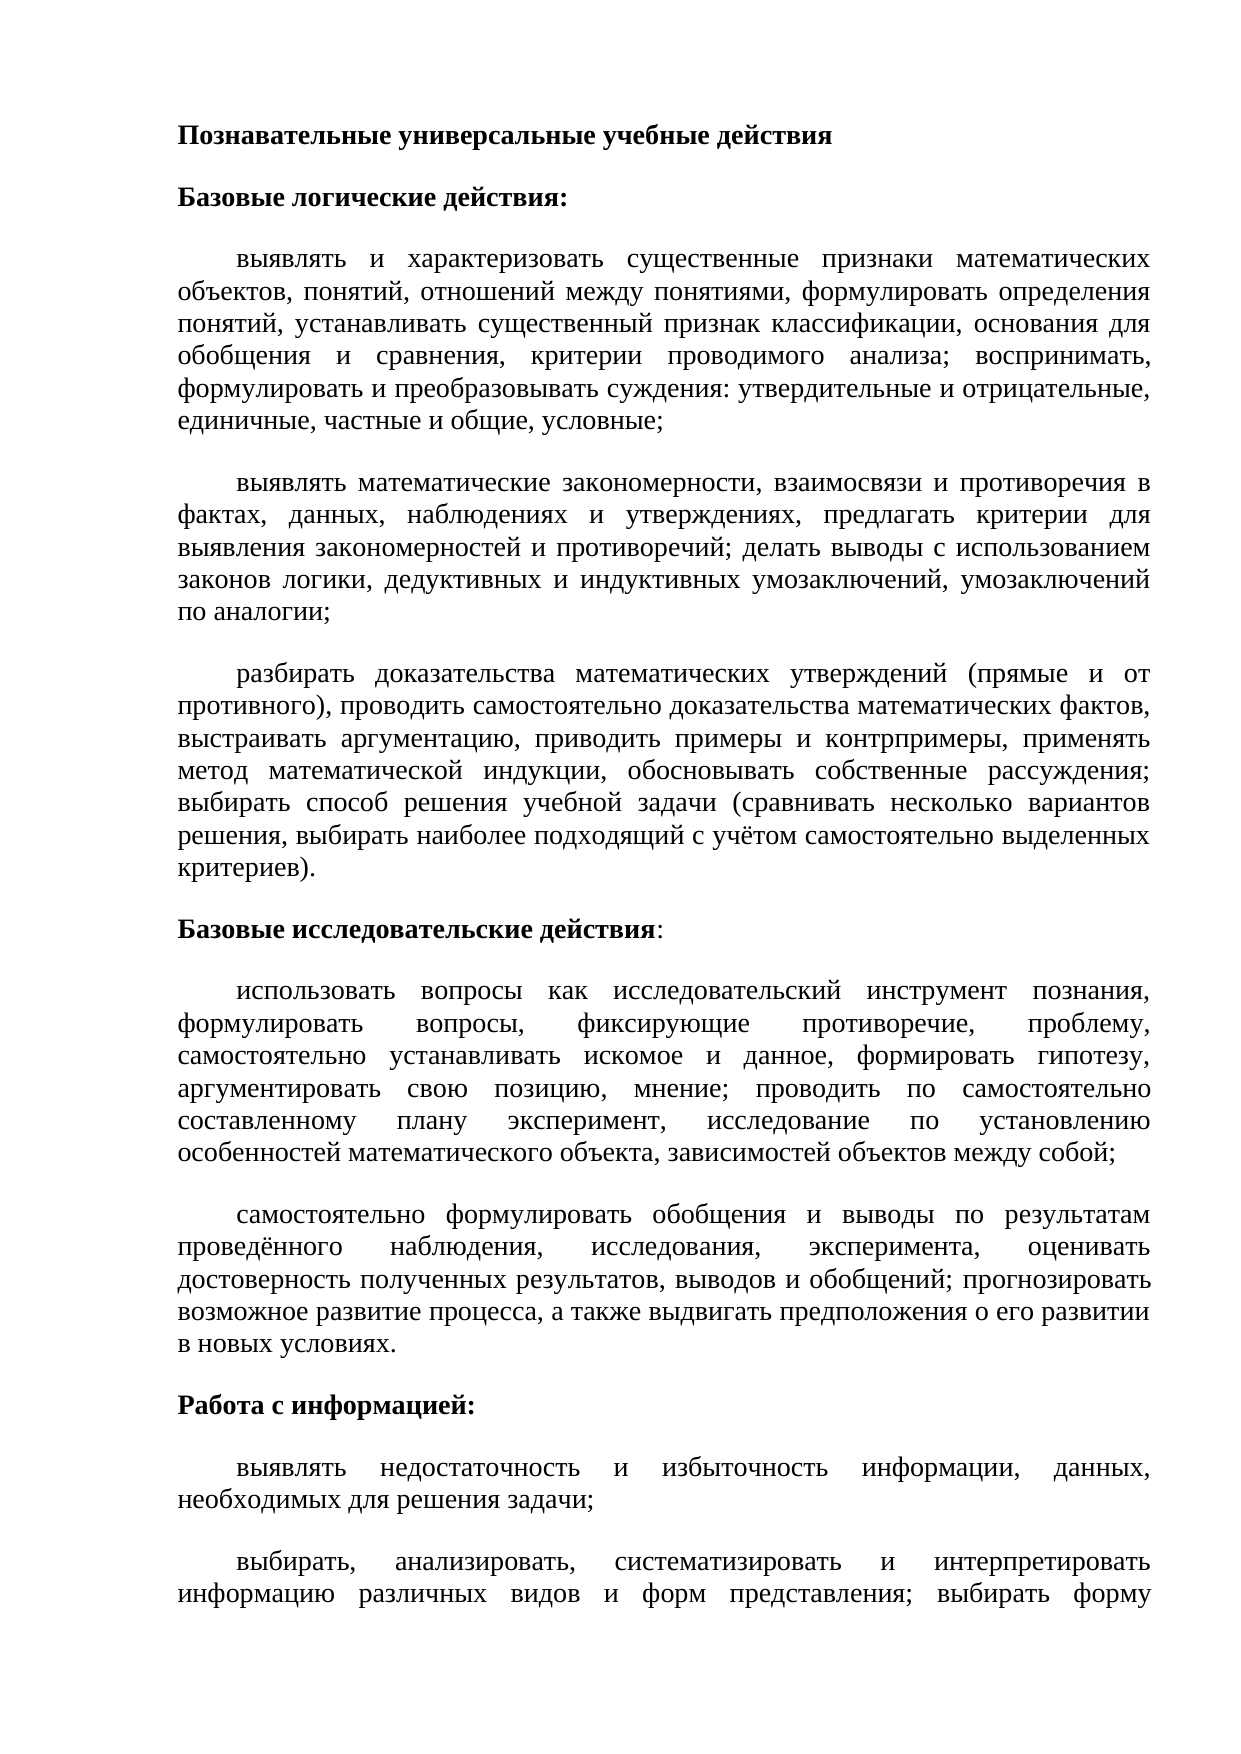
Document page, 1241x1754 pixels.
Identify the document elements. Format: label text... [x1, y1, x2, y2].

text выявлять недостаточность и избыточность информации, данных, необходимых для решения задачи; [177, 1450, 1152, 1514]
text выявлять и характеризовать существенные признаки математических объектов, понятий, отношений между понятиями, формулировать определения понятий, устанавливать существенный признак классификации, основания для обобщения и сравнения, критерии проводимого анализа; воспринимать, формулировать и преобразовывать суждения: утвердительные и отрицательные, единичные, частные и общие, условные; [177, 241, 1152, 436]
text выявлять математические закономерности, взаимосвязи и противоречия в фактах, данных, наблюдениях и утверждениях, предлагать критерии для выявления закономерностей и противоречий; делать выводы с использованием законов логики, дедуктивных и индуктивных умозаключений, умозаключений по аналогии; [177, 465, 1152, 627]
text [177, 1544, 1152, 1608]
text самостоятельно формулировать обобщения и выводы по результатам проведённого наблюдения, исследования, эксперимента, оценивать достоверность полученных результатов, выводов и обобщений; прогнозировать возможное развитие процесса, а также выдвигать предположения о его развитии в новых условиях. [177, 1197, 1152, 1359]
text разбирать доказательства математических утверждений (прямые и от противного), проводить самостоятельно доказательства математических фактов, выстраивать аргументацию, приводить примеры и контрпримеры, применять метод математической индукции, обосновывать собственные рассуждения; выбирать способ решения учебной задачи (сравнивать несколько вариантов решения, выбирать наиболее подходящий с учётом самостоятельно выделенных критериев). [177, 656, 1152, 883]
text Работа с информацией: [177, 1388, 1152, 1421]
text Базовые логические действия: [177, 180, 1152, 212]
text Базовые исследовательские действия: [177, 912, 1152, 944]
text Познавательные универсальные учебные действия [177, 118, 1152, 151]
text использовать вопросы как исследовательский инструмент познания, формулировать вопросы, фиксирующие противоречие, проблему, самостоятельно устанавливать искомое и данное, формировать гипотезу, аргументировать свою позицию, мнение; проводить по самостоятельно составленному плану эксперимент, исследование по установлению особенностей математического объекта, зависимостей объектов между собой; [177, 973, 1152, 1168]
